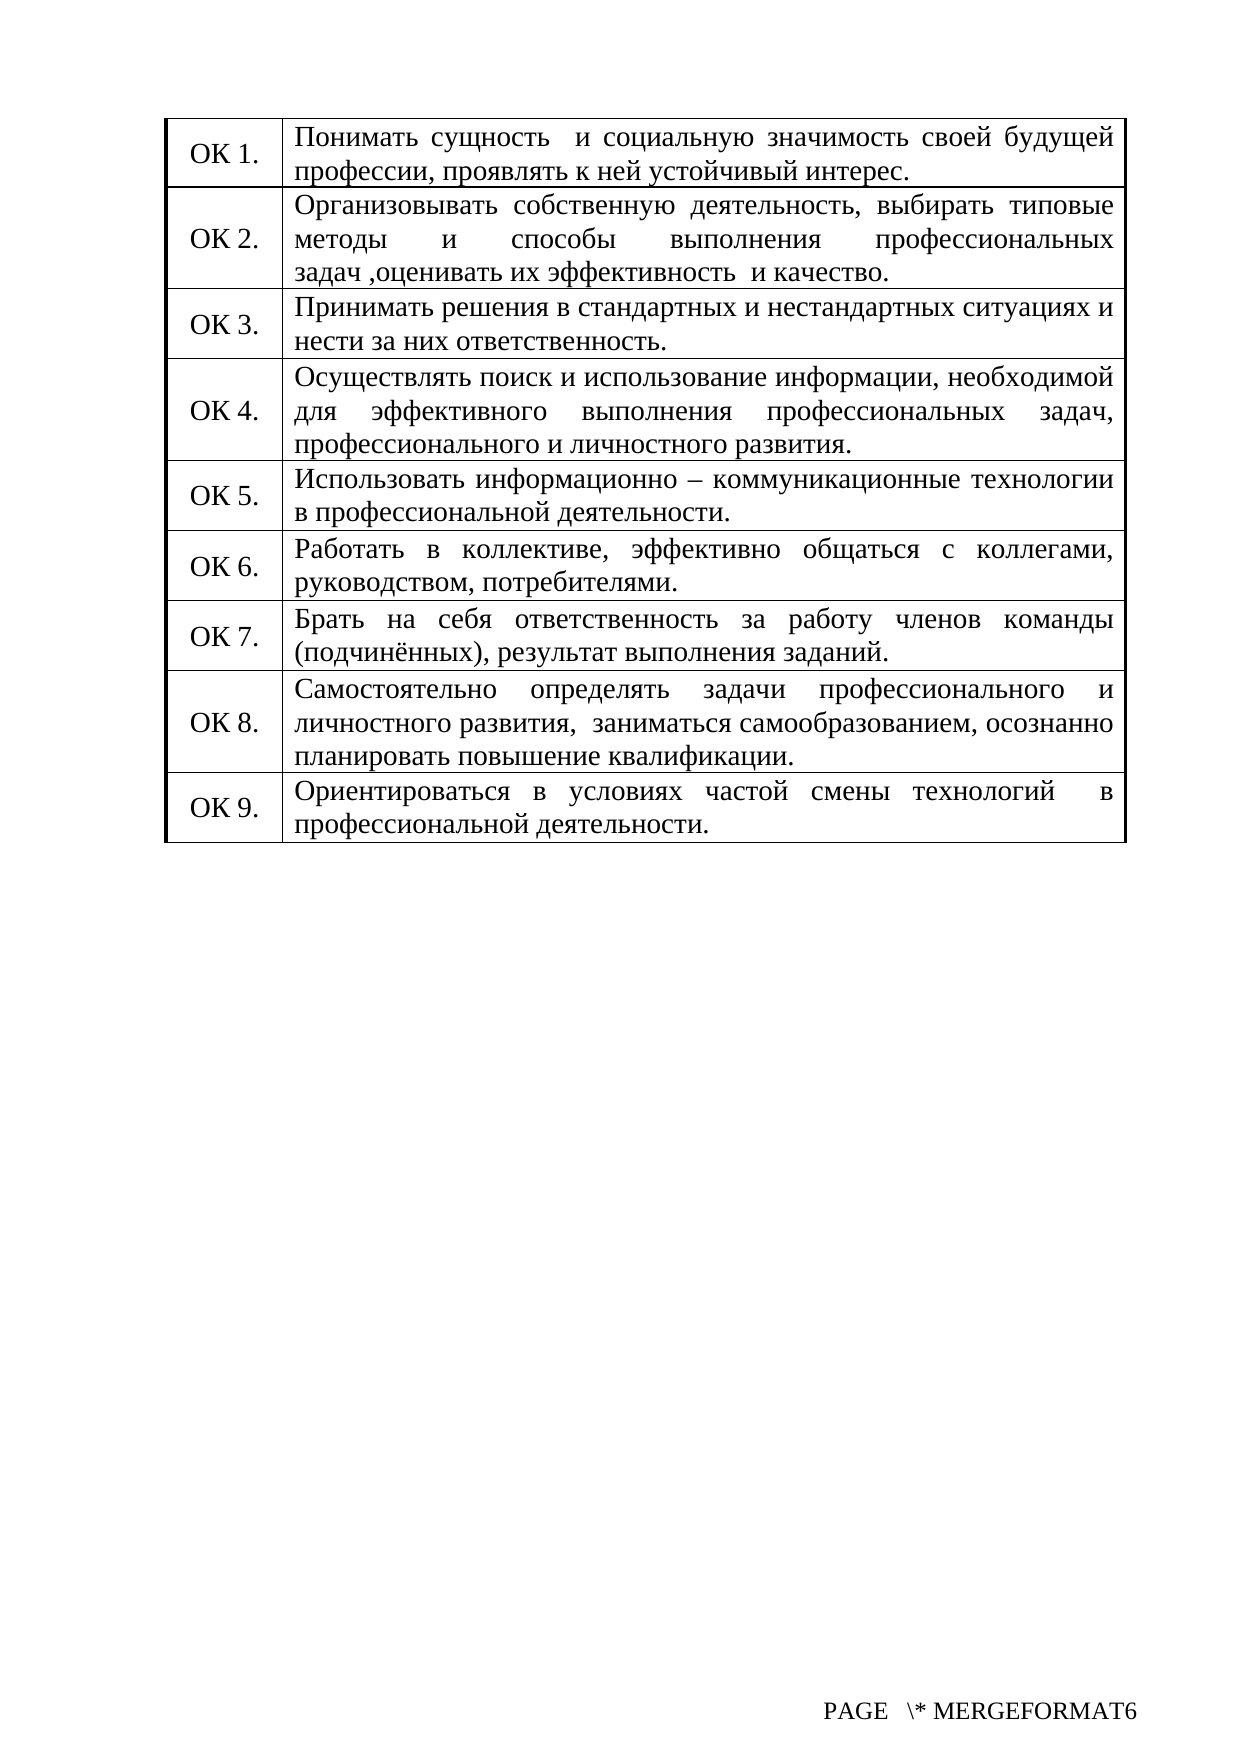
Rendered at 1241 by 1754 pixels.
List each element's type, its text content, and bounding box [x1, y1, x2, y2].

table_cell ОК 8. [168, 671, 282, 772]
table_cell ОК 4. [168, 359, 282, 460]
table_cell Использовать информационно – коммуникационные технологии в профессиональной деятельности. [283, 461, 1124, 530]
table_cell ОК 7. [168, 601, 282, 670]
table_cell ОК 6. [168, 531, 282, 600]
table_cell Ориентироваться в условиях частой смены технологий в профессиональной деятельности. [283, 773, 1124, 842]
table_cell Самостоятельно определять задачи профессионального и личностного развития, заниматься самообразованием, осознанно планировать повышение квалификации. [283, 671, 1124, 772]
table_cell Понимать сущность и социальную значимость своей будущей профессии, проявлять к ней устойчивый интерес. [283, 119, 1124, 186]
table_cell Организовывать собственную деятельность, выбирать типовые методы и способы выполнения профессиональных задач ,оценивать их эффективность и качество. [283, 188, 1124, 288]
table_cell Брать на себя ответственность за работу членов команды (подчинённых), результат выполнения заданий. [283, 601, 1124, 670]
table_cell Принимать решения в стандартных и нестандартных ситуациях и нести за них ответственность. [283, 289, 1124, 358]
table_cell Работать в коллективе, эффективно общаться с коллегами, руководством, потребителями. [283, 531, 1124, 600]
table_cell ОК 2. [168, 188, 282, 288]
table_cell Осуществлять поиск и использование информации, необходимой для эффективного выполнения профессиональных задач, профессионального и личностного развития. [283, 359, 1124, 460]
table_cell ОК 9. [168, 773, 282, 842]
table_cell ОК 3. [168, 289, 282, 358]
table_cell ОК 5. [168, 461, 282, 530]
table_cell ОК 1. [168, 119, 282, 186]
